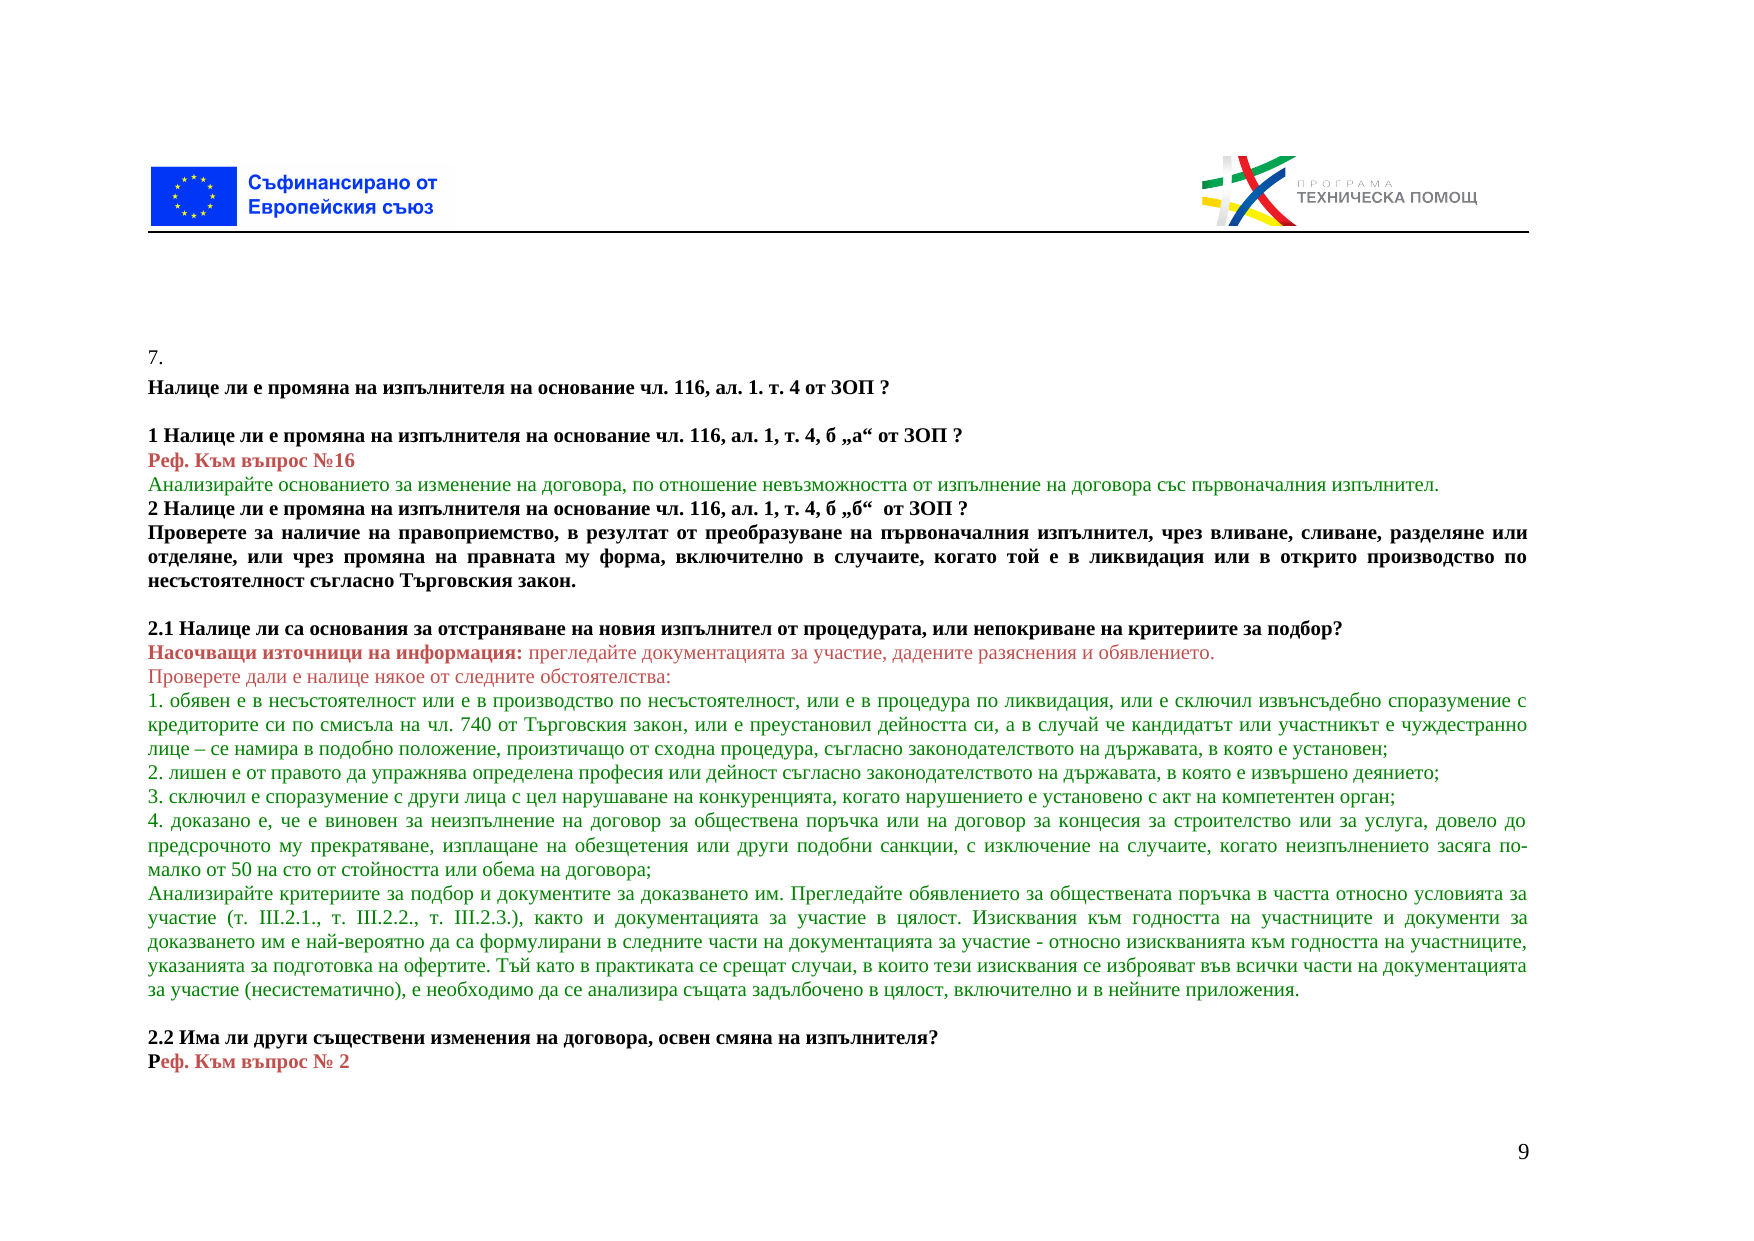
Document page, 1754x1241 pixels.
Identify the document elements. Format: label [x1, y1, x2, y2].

picture [1197, 141, 1483, 230]
picture [147, 163, 456, 230]
